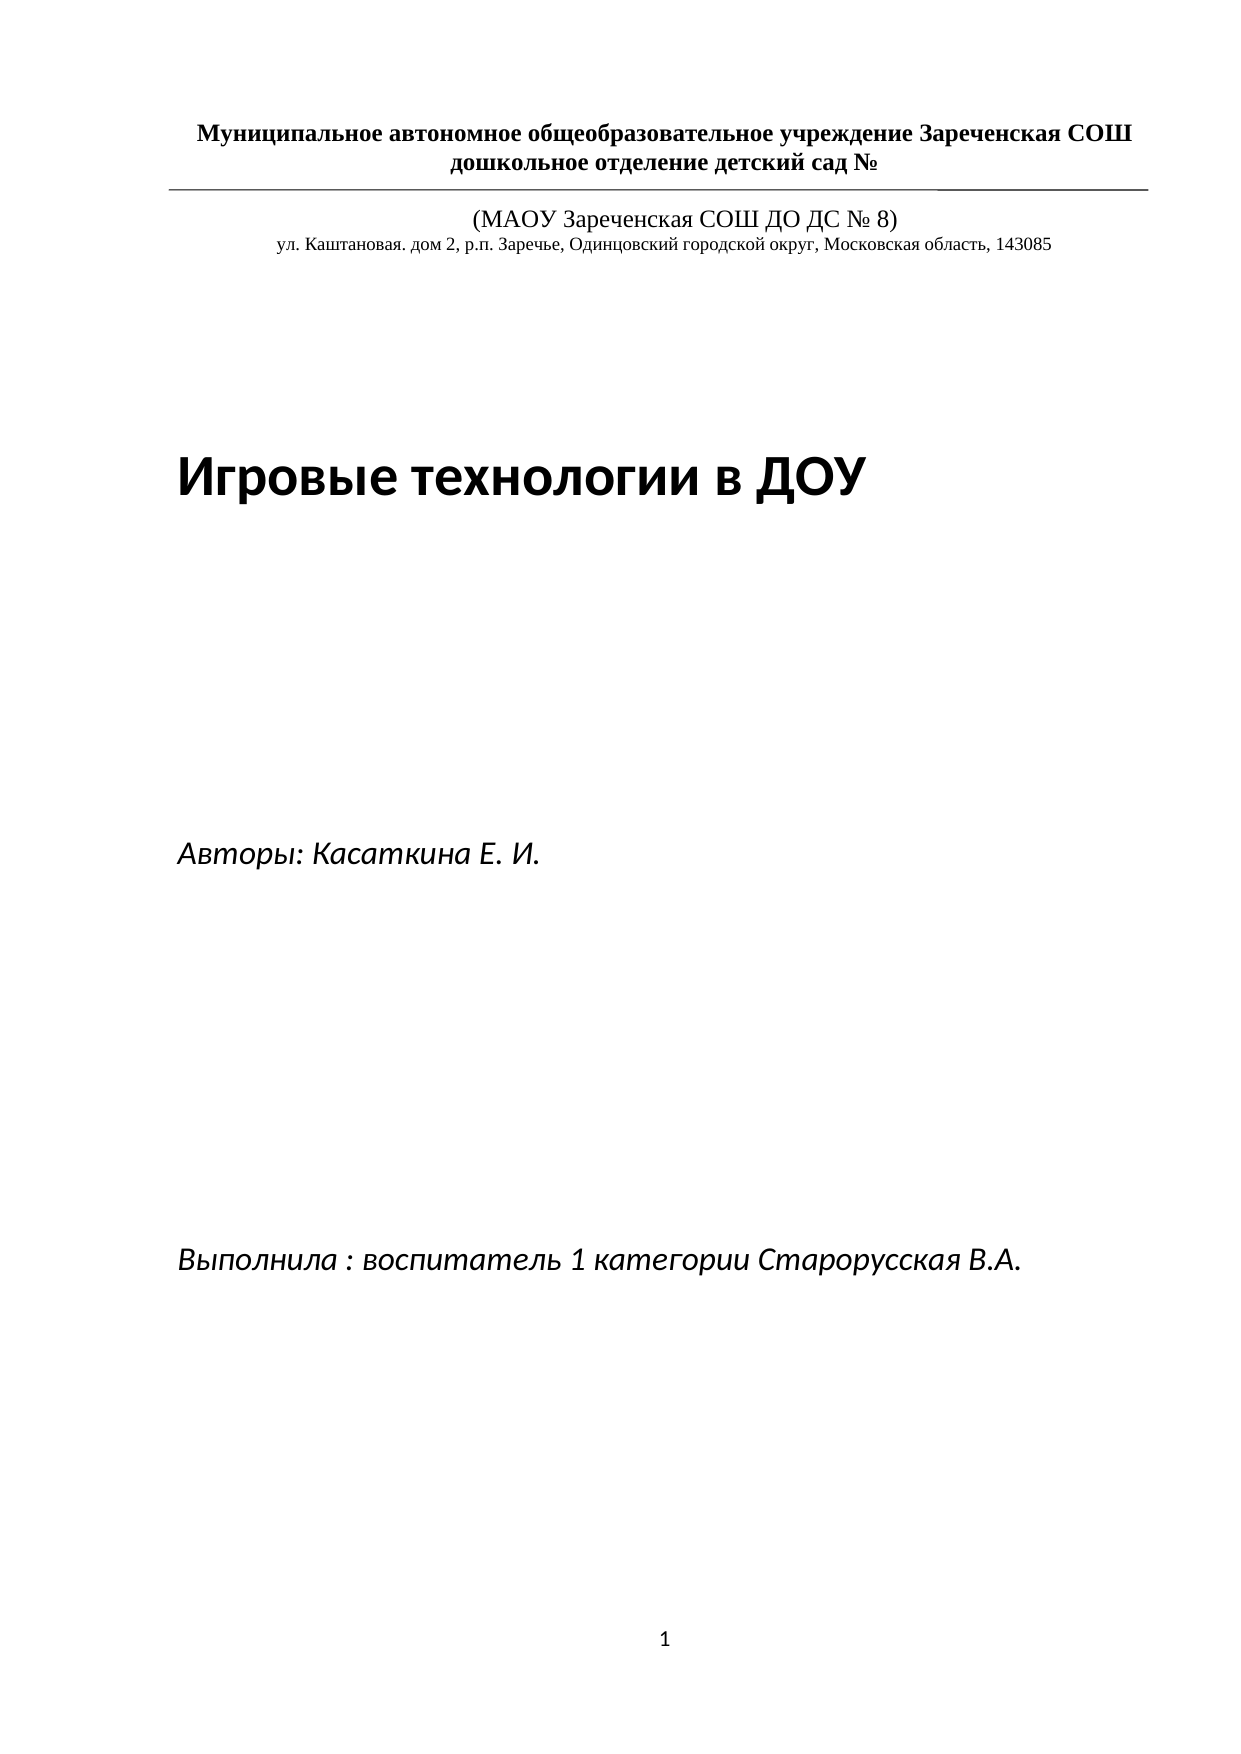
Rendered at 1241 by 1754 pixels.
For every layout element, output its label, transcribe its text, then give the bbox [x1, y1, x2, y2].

text ул. Каштановая. дом 2, р.п. Заречье, Одинцовский городской округ, Московская область, 143085 [177, 233, 1152, 255]
text (МАОУ Зареченская СОШ ДО ДС № 8) [398, 204, 1152, 233]
text Выполнила : воспитатель 1 категории Старорусская В.А. [177, 1238, 1152, 1278]
text Муниципальное автономное общеобразовательное учреждение Зареченская СОШ дошкольное отделение детский сад № [177, 118, 1152, 176]
text Игровые технологии в ДОУ [177, 438, 1152, 510]
text Авторы: Касаткина Е. И. [177, 832, 1152, 873]
